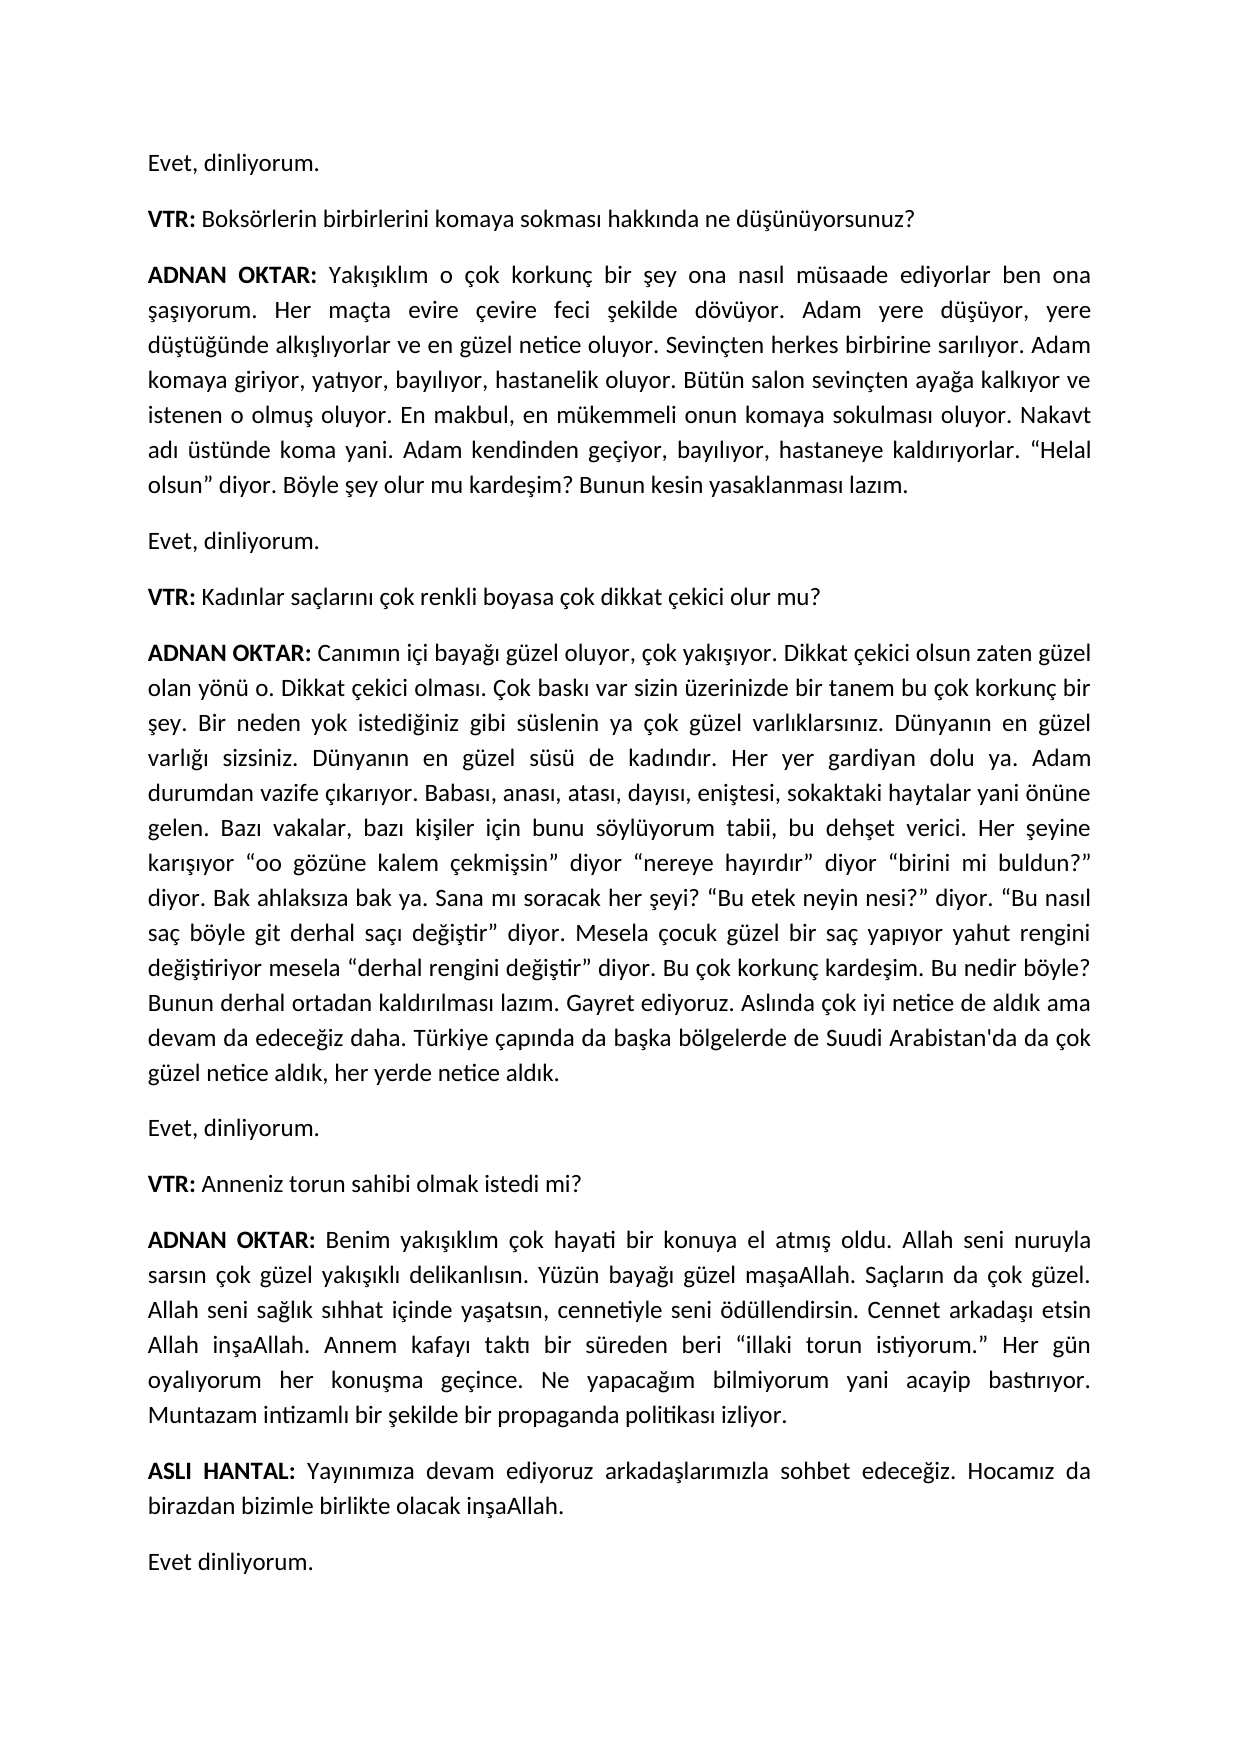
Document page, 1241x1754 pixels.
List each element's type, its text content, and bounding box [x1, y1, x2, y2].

text ADNAN OKTAR: Benim yakışıklım çok hayati bir konuya el atmış oldu. Allah seni nuruyla sarsın çok güzel yakışıklı delikanlısın. Yüzün bayağı güzel maşaAllah. Saçların da çok güzel. Allah seni sağlık sıhhat içinde yaşatsın, cennetiyle seni ödüllendirsin. Cennet arkadaşı etsin Allah inşaAllah. Annem kafayı taktı bir süreden beri “illaki torun istiyorum.” Her gün oyalıyorum her konuşma geçince. Ne yapacağım bilmiyorum yani acayip bastırıyor. Muntazam intizamlı bir şekilde bir propaganda politikası izliyor. [148, 1224, 1093, 1430]
text ADNAN OKTAR: Yakışıklım o çok korkunç bir şey ona nasıl müsaade ediyorlar ben ona şaşıyorum. Her maçta evire çevire feci şekilde dövüyor. Adam yere düşüyor, yere düştüğünde alkışlıyorlar ve en güzel netice oluyor. Sevinçten herkes birbirine sarılıyor. Adam komaya giriyor, yatıyor, bayılıyor, hastanelik oluyor. Bütün salon sevinçten ayağa kalkıyor ve istenen o olmuş oluyor. En makbul, en mükemmeli onun komaya sokulması oluyor. Nakavt adı üstünde koma yani. Adam kendinden geçiyor, bayılıyor, hastaneye kaldırıyorlar. “Helal olsun” diyor. Böyle şey olur mu kardeşim? Bunun kesin yasaklanması lazım. [148, 259, 1093, 500]
text Evet, dinliyorum. [148, 148, 1093, 178]
text Evet, dinliyorum. [148, 525, 1093, 556]
text ADNAN OKTAR: Canımın içi bayağı güzel oluyor, çok yakışıyor. Dikkat çekici olsun zaten güzel olan yönü o. Dikkat çekici olması. Çok baskı var sizin üzerinizde bir tanem bu çok korkunç bir şey. Bir neden yok istediğiniz gibi süslenin ya çok güzel varlıklarsınız. Dünyanın en güzel varlığı sizsiniz. Dünyanın en güzel süsü de kadındır. Her yer gardiyan dolu ya. Adam durumdan vazife çıkarıyor. Babası, anası, atası, dayısı, eniştesi, sokaktaki haytalar yani önüne gelen. Bazı vakalar, bazı kişiler için bunu söylüyorum tabii, bu dehşet verici. Her şeyine karışıyor “oo gözüne kalem çekmişsin” diyor “nereye hayırdır” diyor “birini mi buldun?” diyor. Bak ahlaksıza bak ya. Sana mı soracak her şeyi? “Bu etek neyin nesi?” diyor. “Bu nasıl saç böyle git derhal saçı değiştir” diyor. Mesela çocuk güzel bir saç yapıyor yahut rengini değiştiriyor mesela “derhal rengini değiştir” diyor. Bu çok korkunç kardeşim. Bu nedir böyle? Bunun derhal ortadan kaldırılması lazım. Gayret ediyoruz. Aslında çok iyi netice de aldık ama devam da edeceğiz daha. Türkiye çapında da başka bölgelerde de Suudi Arabistan'da da çok güzel netice aldık, her yerde netice aldık. [148, 637, 1093, 1087]
text VTR: Kadınlar saçlarını çok renkli boyasa çok dikkat çekici olur mu? [148, 581, 1093, 611]
text Evet, dinliyorum. [148, 1113, 1093, 1143]
text Evet dinliyorum. [148, 1546, 1093, 1576]
text ASLI HANTAL: Yayınımıza devam ediyoruz arkadaşlarımızla sohbet edeceğiz. Hocamız da birazdan bizimle birlikte olacak inşaAllah. [148, 1455, 1093, 1521]
text VTR: Boksörlerin birbirlerini komaya sokması hakkında ne düşünüyorsunuz? [148, 203, 1093, 234]
text VTR: Anneniz torun sahibi olmak istedi mi? [148, 1168, 1093, 1199]
